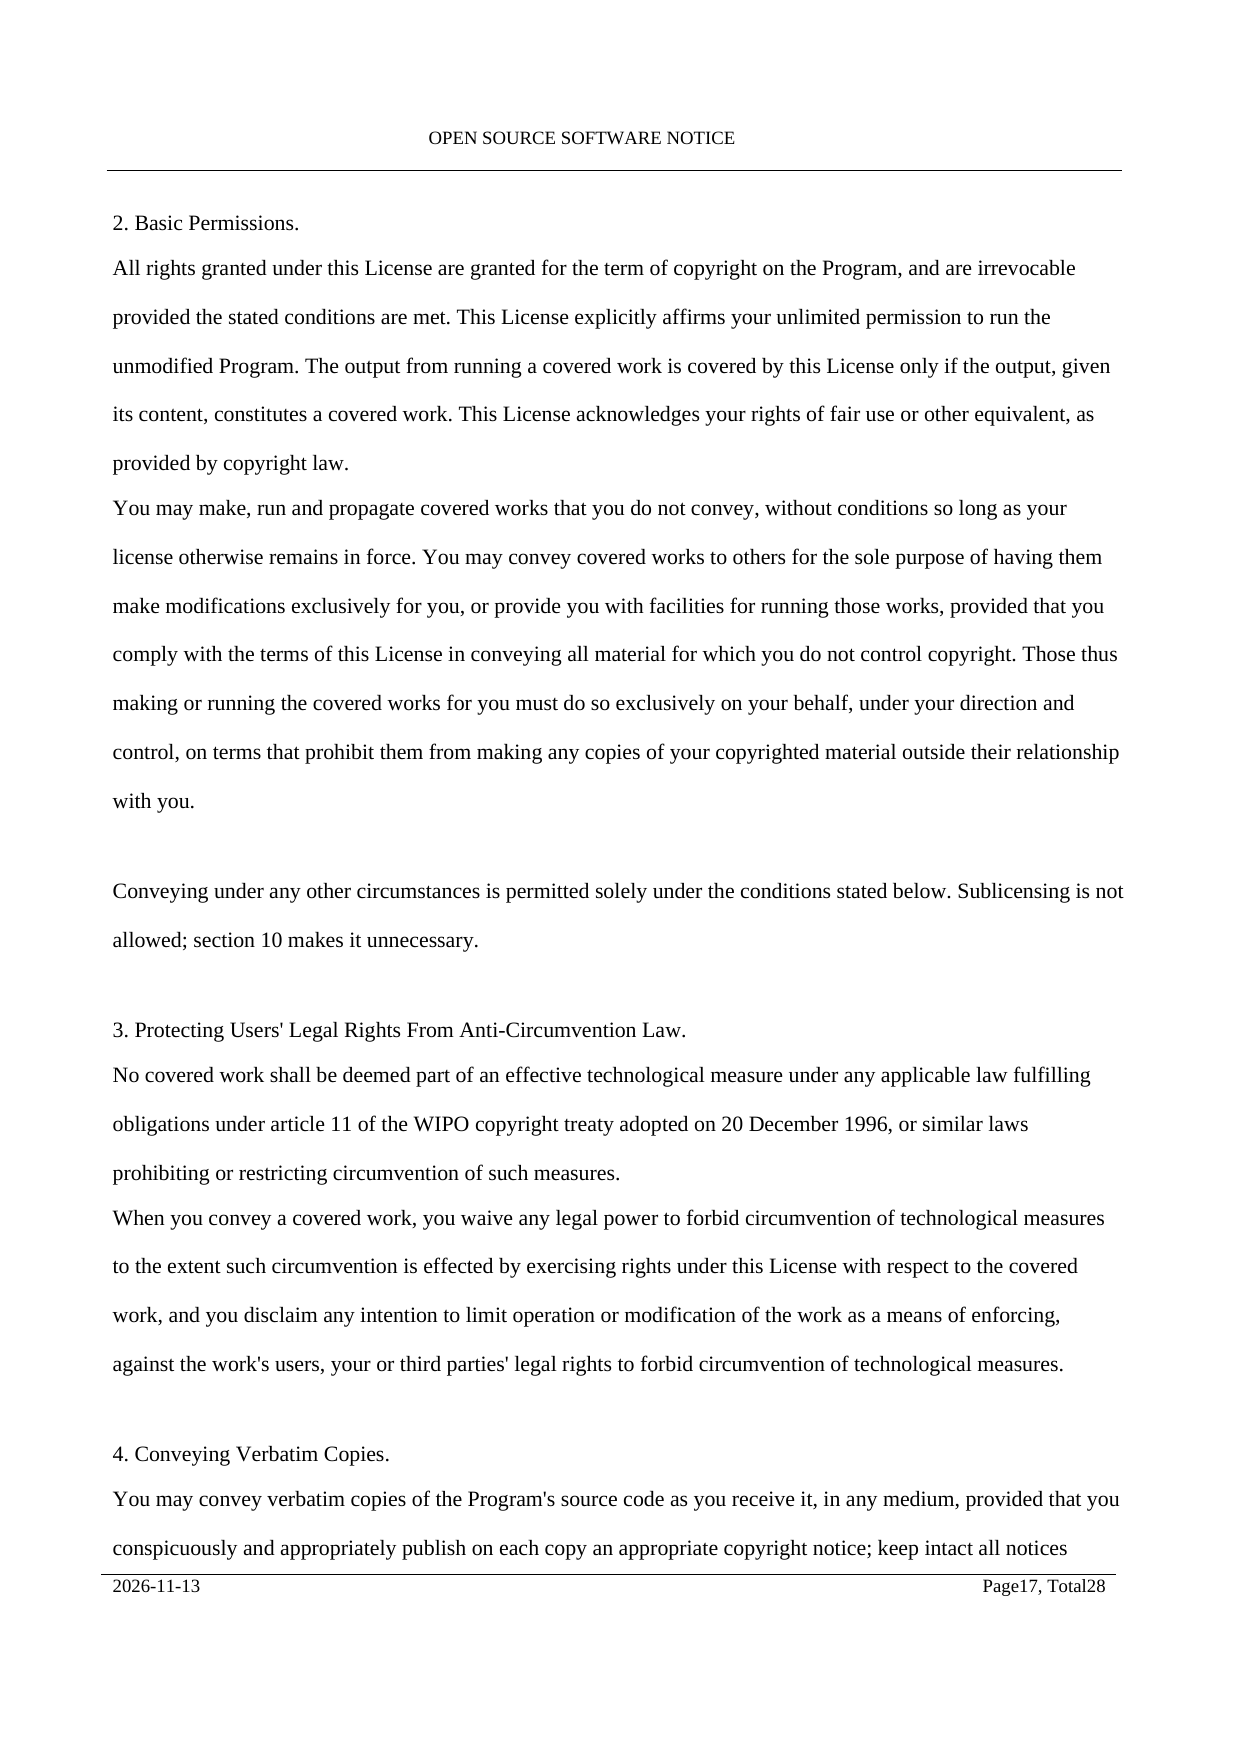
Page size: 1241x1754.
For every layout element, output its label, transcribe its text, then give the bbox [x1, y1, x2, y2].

text You may make, run and propagate covered works that you do not convey, without conditions so long as your license otherwise remains in force. You may convey covered works to others for the sole purpose of having them make modifications exclusively for you, or provide you with facilities for running those works, provided that you comply with the terms of this License in conveying all material for which you do not control copyright. Those thus making or running the covered works for you must do so exclusively on your behalf, under your direction and control, on terms that prohibit them from making any copies of your copyrighted material outside their relationship with you. [112, 492, 1128, 817]
text 2. Basic Permissions. [112, 206, 1128, 239]
text All rights granted under this License are granted for the term of copyright on the Program, and are irrevocable provided the stated conditions are met. This License explicitly affirms your unlimited permission to run the unmodified Program. The output from running a covered work is covered by this License only if the output, given its content, constitutes a covered work. This License acknowledges your rights of fair use or other equivalent, as provided by copyright law. [112, 251, 1128, 479]
text When you convey a covered work, you waive any legal power to forbid circumvention of technological measures to the extent such circumvention is effected by exercising rights under this License with respect to the covered work, and you disclaim any intention to limit operation or modification of the work as a means of enforcing, against the work's users, your or third parties' legal rights to forbid circumvention of technological measures. [112, 1201, 1128, 1380]
text 4. Conveying Verbatim Copies. [112, 1437, 1128, 1470]
text No covered work shall be deemed part of an effective technological measure under any applicable law fulfilling obligations under article 11 of the WIPO copyright treaty adopted on 20 December 1996, or similar laws prohibiting or restricting circumvention of such measures. [112, 1058, 1128, 1188]
text Conveying under any other circumstances is permitted solely under the conditions stated below. Sublicensing is not allowed; section 10 makes it unnecessary. [112, 874, 1128, 956]
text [112, 1482, 1128, 1564]
text 3. Protecting Users' Legal Rights From Anti-Circumvention Law. [112, 1013, 1128, 1046]
